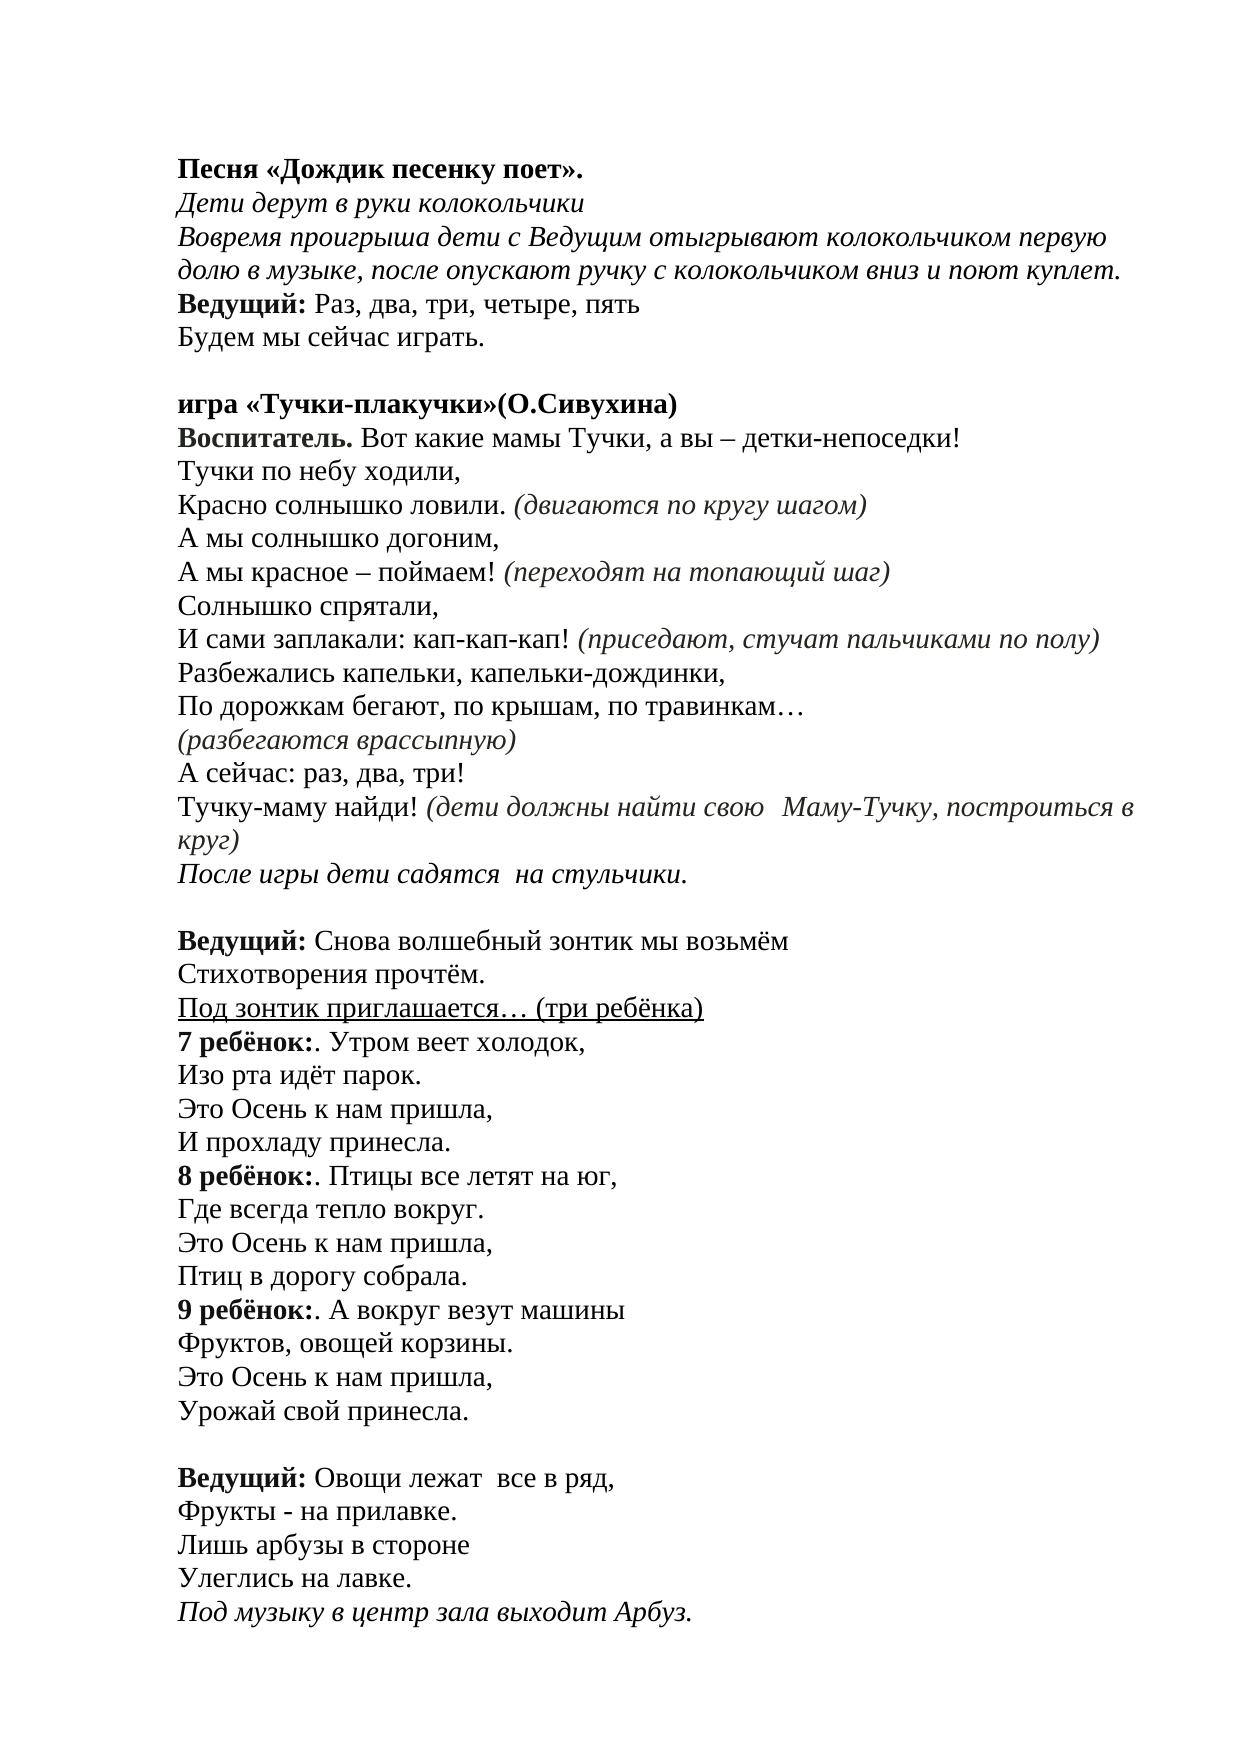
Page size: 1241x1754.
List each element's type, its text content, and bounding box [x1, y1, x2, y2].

text Будем мы сейчас играть. [177, 319, 1152, 353]
text Фрукты - на прилавке. [177, 1493, 1152, 1527]
text После игры дети садятся на стульчики. [177, 856, 1152, 889]
text Ведущий: Раз, два, три, четыре, пять [177, 286, 1152, 319]
text Улеглись на лавке. [177, 1560, 1152, 1594]
text Стихотворения прочтём. [177, 957, 1152, 990]
text Дети дерут в руки колокольчики [177, 185, 1152, 219]
text Лишь арбузы в стороне [177, 1527, 1152, 1560]
text Птиц в дорогу собрала. [177, 1258, 1152, 1292]
text игра «Тучки-плакучки»(О.Сивухина) [177, 386, 1152, 420]
text Воспитатель. Вот какие мамы Тучки, а вы – детки-непоседки! Тучки по небу ходили, Красно солнышко ловили. (двигаются по кругу шагом) А мы солнышко догоним, А мы красное – поймаем! (переходят на топающий шаг) Солнышко спрятали, И сами заплакали: кап-кап-кап! (приседают, стучат пальчиками по полу) Разбежались капельки, капельки-дождинки, По дорожкам бегают, по крышам, по травинкам… (разбегаются врассыпную) А сейчас: раз, два, три! Тучку-маму найди! (дети должны найти свою Маму-Тучку, построиться в круг) [177, 420, 1152, 856]
text Это Осень к нам пришла, [177, 1091, 1152, 1124]
text Вовремя проигрыша дети с Ведущим отыгрывают колокольчиком первую долю в музыке, после опускают ручку с колокольчиком вниз и поют куплет. [177, 219, 1152, 286]
text 8 ребёнок:. Птицы все летят на юг, [177, 1158, 1152, 1191]
text Под зонтик приглашается… (три ребёнка) [177, 990, 1152, 1024]
text Ведущий: Снова волшебный зонтик мы возьмём [177, 923, 1152, 957]
text Фруктов, овощей корзины. [177, 1326, 1152, 1359]
text Песня «Дождик песенку поет». [177, 152, 1152, 185]
text И прохладу принесла. [177, 1124, 1152, 1158]
text Где всегда тепло вокруг. [177, 1191, 1152, 1225]
text Это Осень к нам пришла, [177, 1225, 1152, 1258]
text Под музыку в центр зала выходит Арбуз. [177, 1594, 1152, 1627]
text 7 ребёнок:. Утром веет холодок, [177, 1024, 1152, 1057]
text Урожай свой принесла. [177, 1393, 1152, 1426]
text Изо рта идёт парок. [177, 1057, 1152, 1091]
text 9 ребёнок:. А вокруг везут машины [177, 1292, 1152, 1326]
text Это Осень к нам пришла, [177, 1359, 1152, 1393]
text Ведущий: Овощи лежат все в ряд, [177, 1460, 1152, 1493]
